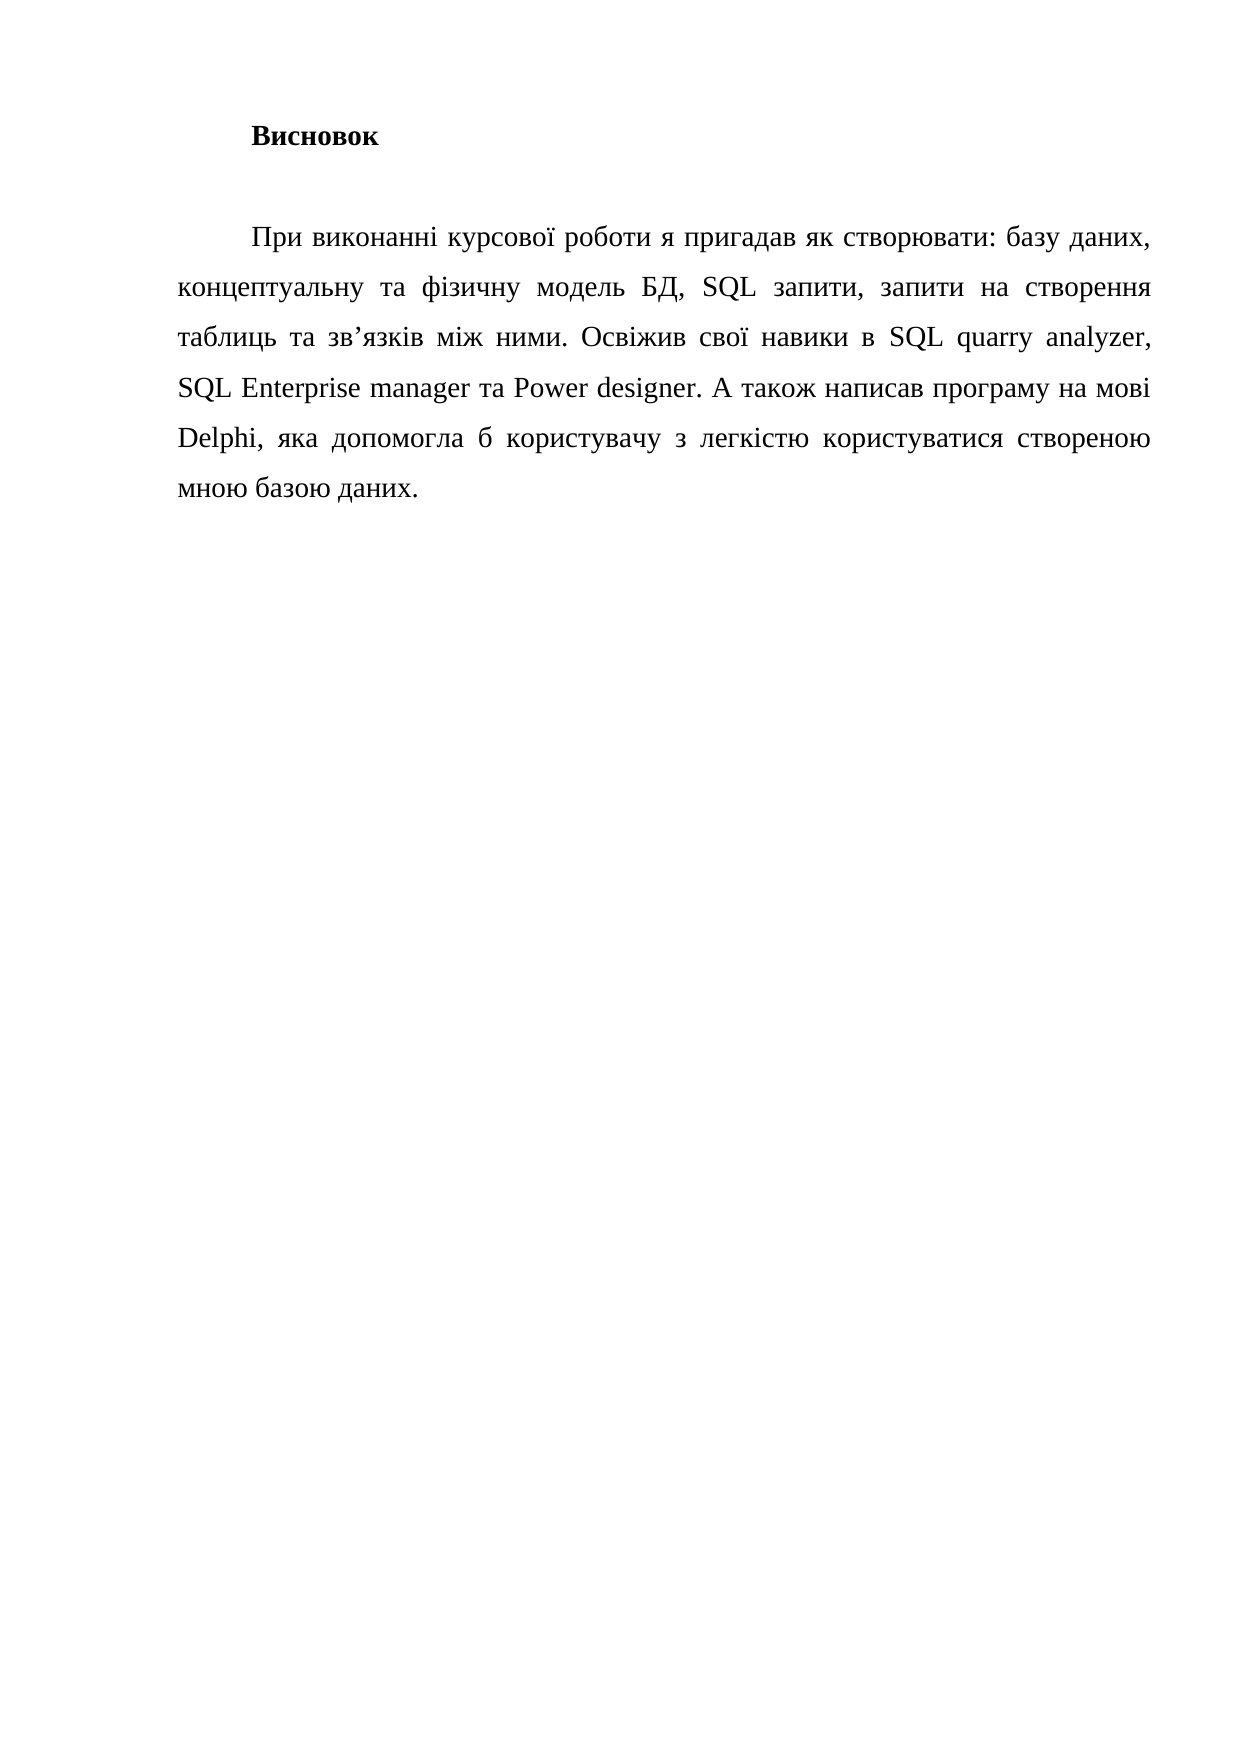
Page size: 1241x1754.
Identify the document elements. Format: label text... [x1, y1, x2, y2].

text Висновок [177, 118, 1152, 152]
text При виконанні курсової роботи я пригадав як створювати: базу даних, концептуальну та фізичну модель БД, SQL запити, запити на створення таблиць та зв’язків між ними. Освіжив свої навики в SQL quarry analyzer, SQL Enterprise manager та Power designer. А також написав програму на мові Delphi, яка допомогла б користувачу з легкістю користуватися створеною мною базою даних. [177, 219, 1152, 504]
